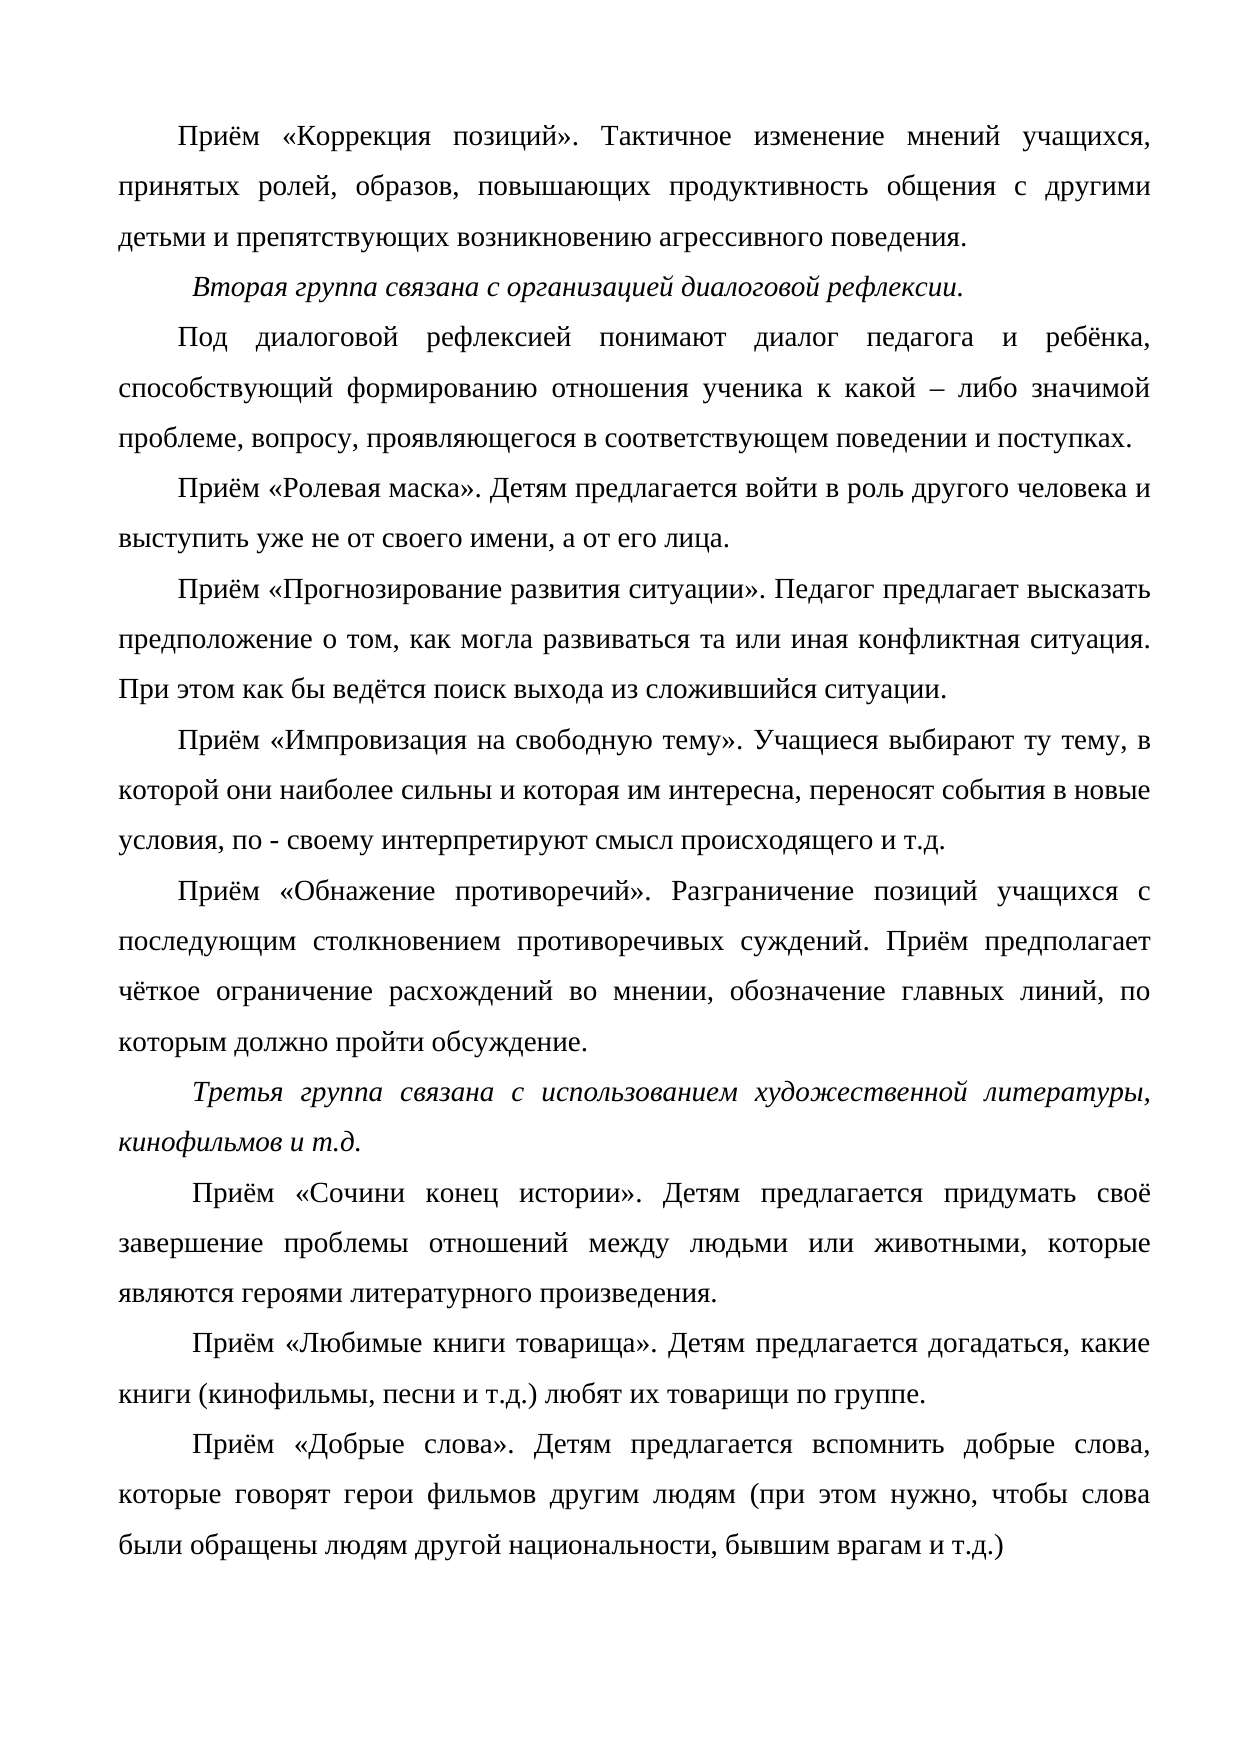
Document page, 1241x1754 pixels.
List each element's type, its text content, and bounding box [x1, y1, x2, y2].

text Приём «Импровизация на свободную тему». Учащиеся выбирают ту тему, в которой они наиболее сильны и которая им интересна, переносят события в новые условия, по - своему интерпретируют смысл происходящего и т.д. [118, 722, 1152, 856]
text Приём «Добрые слова». Детям предлагается вспомнить добрые слова, которые говорят герои фильмов другим людям (при этом нужно, чтобы слова были обращены людям другой национальности, бывшим врагам и т.д.) [118, 1426, 1152, 1560]
text Приём «Коррекция позиций». Тактичное изменение мнений учащихся, принятых ролей, образов, повышающих продуктивность общения с другими детьми и препятствующих возникновению агрессивного поведения. [118, 118, 1152, 252]
text Вторая группа связана с организацией диалоговой рефлексии. [118, 269, 1152, 303]
text Приём «Ролевая маска». Детям предлагается войти в роль другого человека и выступить уже не от своего имени, а от его лица. [118, 470, 1152, 554]
text Третья группа связана с использованием художественной литературы, кинофильмов и т.д. [118, 1074, 1152, 1158]
text Приём «Прогнозирование развития ситуации». Педагог предлагает высказать предположение о том, как могла развиваться та или иная конфликтная ситуация. При этом как бы ведётся поиск выхода из сложившийся ситуации. [118, 571, 1152, 705]
text Приём «Любимые книги товарища». Детям предлагается догадаться, какие книги (кинофильмы, песни и т.д.) любят их товарищи по группе. [118, 1326, 1152, 1409]
text Приём «Обнажение противоречий». Разграничение позиций учащихся с последующим столкновением противоречивых суждений. Приём предполагает чёткое ограничение расхождений во мнении, обозначение главных линий, по которым должно пройти обсуждение. [118, 873, 1152, 1057]
text Под диалоговой рефлексией понимают диалог педагога и ребёнка, способствующий формированию отношения ученика к какой – либо значимой проблеме, вопросу, проявляющегося в соответствующем поведении и поступках. [118, 319, 1152, 453]
text Приём «Сочини конец истории». Детям предлагается придумать своё завершение проблемы отношений между людьми или животными, которые являются героями литературного произведения. [118, 1175, 1152, 1309]
